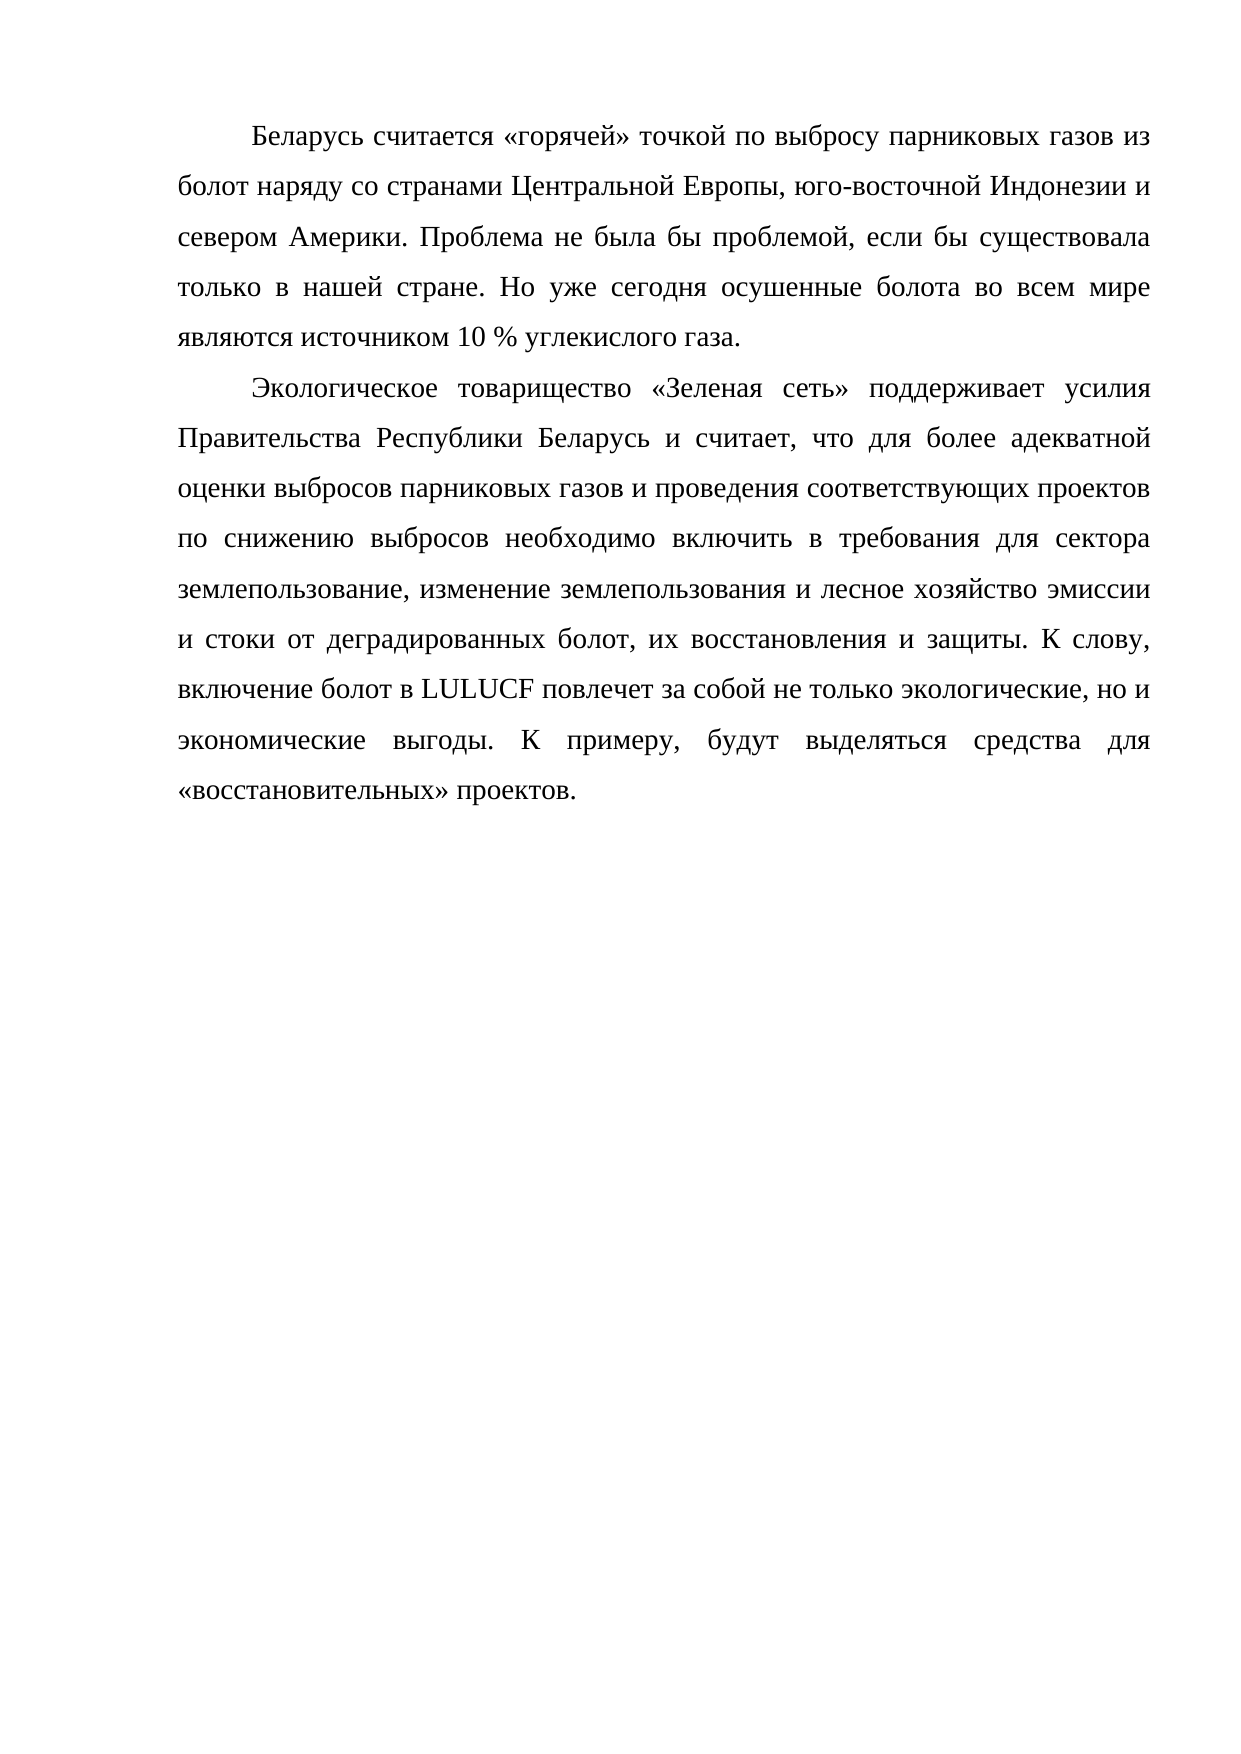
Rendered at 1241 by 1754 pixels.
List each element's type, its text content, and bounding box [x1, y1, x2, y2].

text Экологическое товарищество «Зеленая сеть» поддерживает усилия Правительства Республики Беларусь и считает, что для более адекватной оценки выбросов парниковых газов и проведения соответствующих проектов по снижению выбросов необходимо включить в требования для сектора землепользование, изменение землепользования и лесное хозяйство эмиссии и стоки от деградированных болот, их восстановления и защиты. К слову, включение болот в LULUCF повлечет за собой не только экологические, но и экономические выгоды. К примеру, будут выделяться средства для «восстановительных» проектов. [177, 370, 1152, 806]
text Беларусь считается «горячей» точкой по выбросу парниковых газов из болот наряду со странами Центральной Европы, юго-восточной Индонезии и севером Америки. Проблема не была бы проблемой, если бы существовала только в нашей стране. Но уже сегодня осушенные болота во всем мире являются источником 10 % углекислого газа. [177, 118, 1152, 353]
